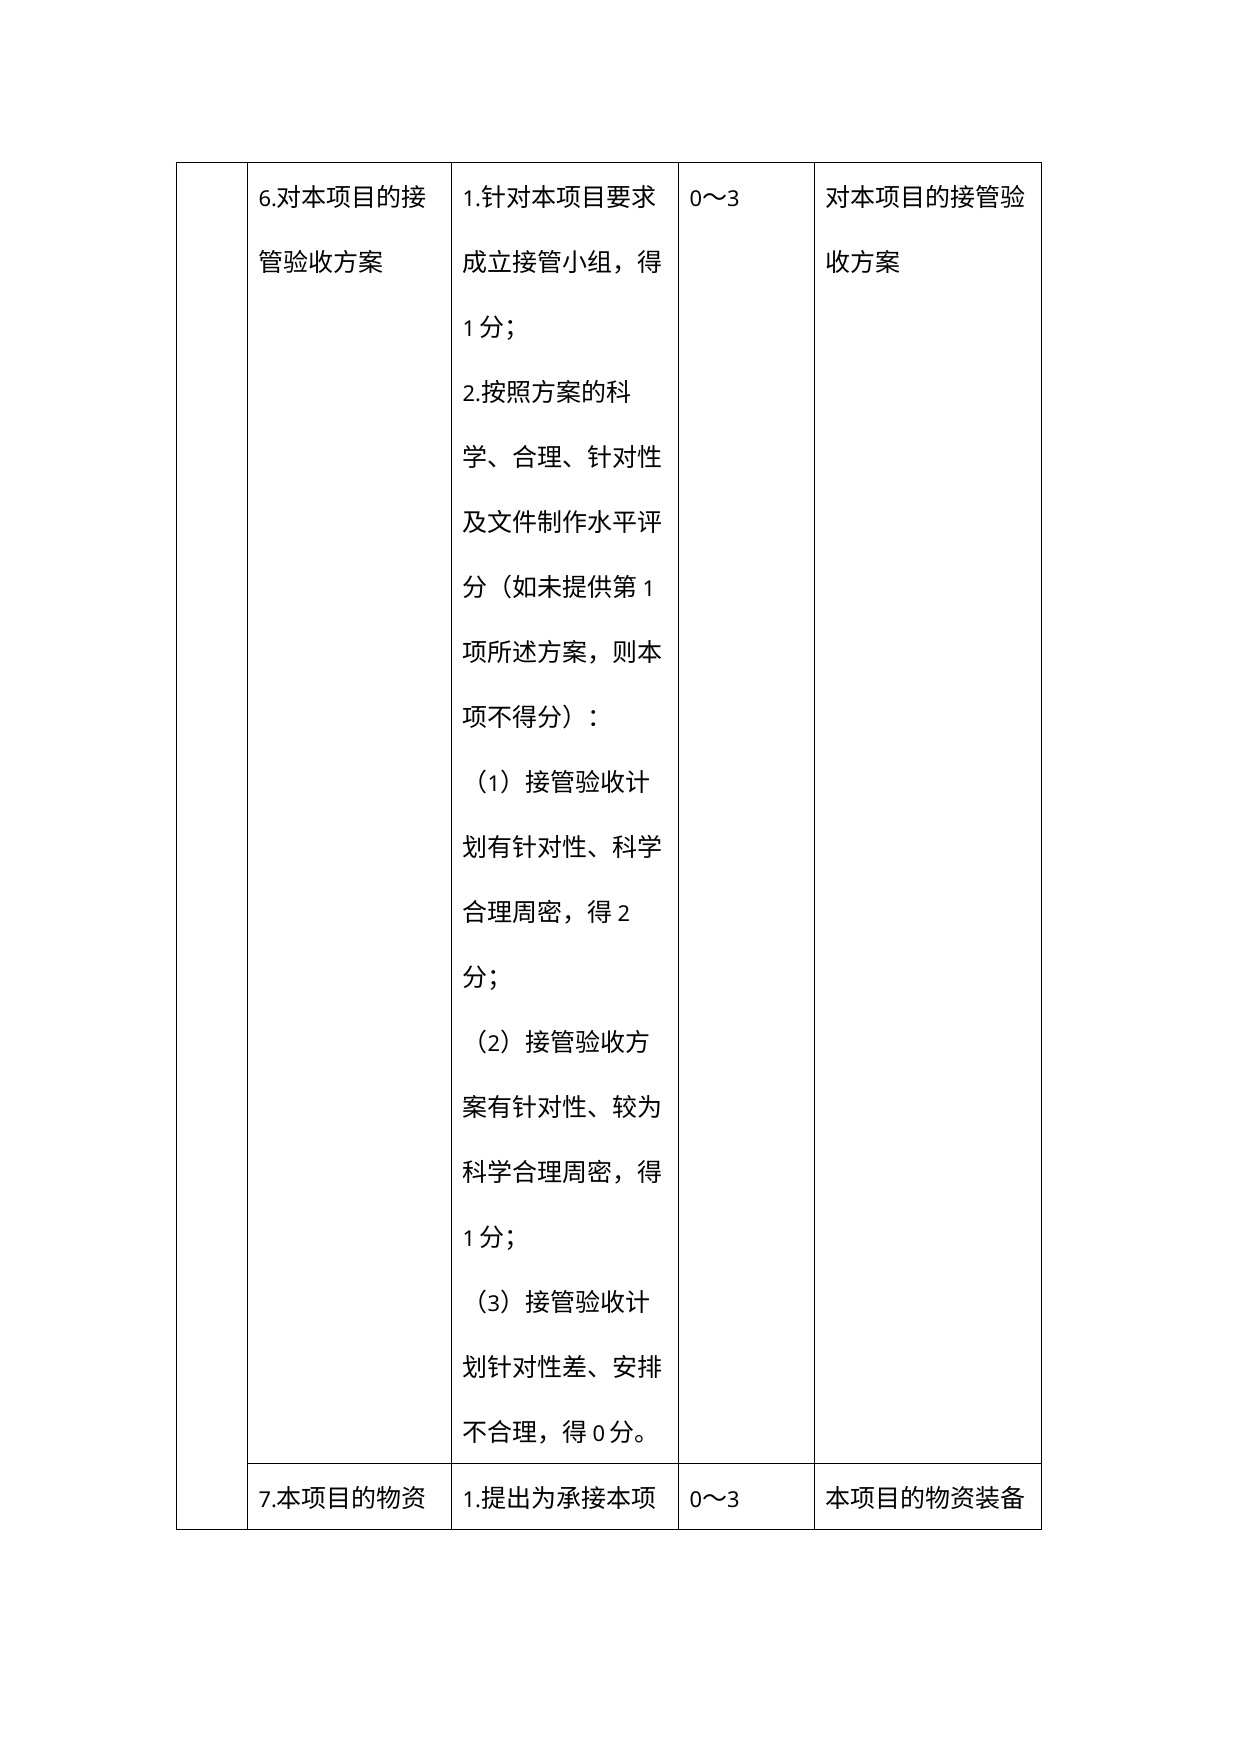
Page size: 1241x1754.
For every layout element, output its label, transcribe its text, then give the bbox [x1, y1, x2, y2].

table_cell 0～3 [679, 163, 814, 1463]
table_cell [452, 1464, 678, 1529]
table_cell 6.对本项目的接管验收方案 [248, 163, 451, 1463]
table_cell 对本项目的接管验收方案 [815, 163, 1041, 1463]
table_cell 1.针对本项目要求成立接管小组，得1分； 2.按照方案的科学、合理、针对性及文件制作水平评分（如未提供第1项所述方案，则本项不得分）： （1）接管验收计划有针对性、科学合理周密，得2分； （2）接管验收方案有针对性、较为科学合理周密，得1分； （3）接管验收计划针对性差、安排不合理，得0分。 [452, 163, 678, 1463]
table_cell 0～3 [679, 1464, 814, 1529]
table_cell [248, 1464, 451, 1529]
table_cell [815, 1464, 1041, 1529]
